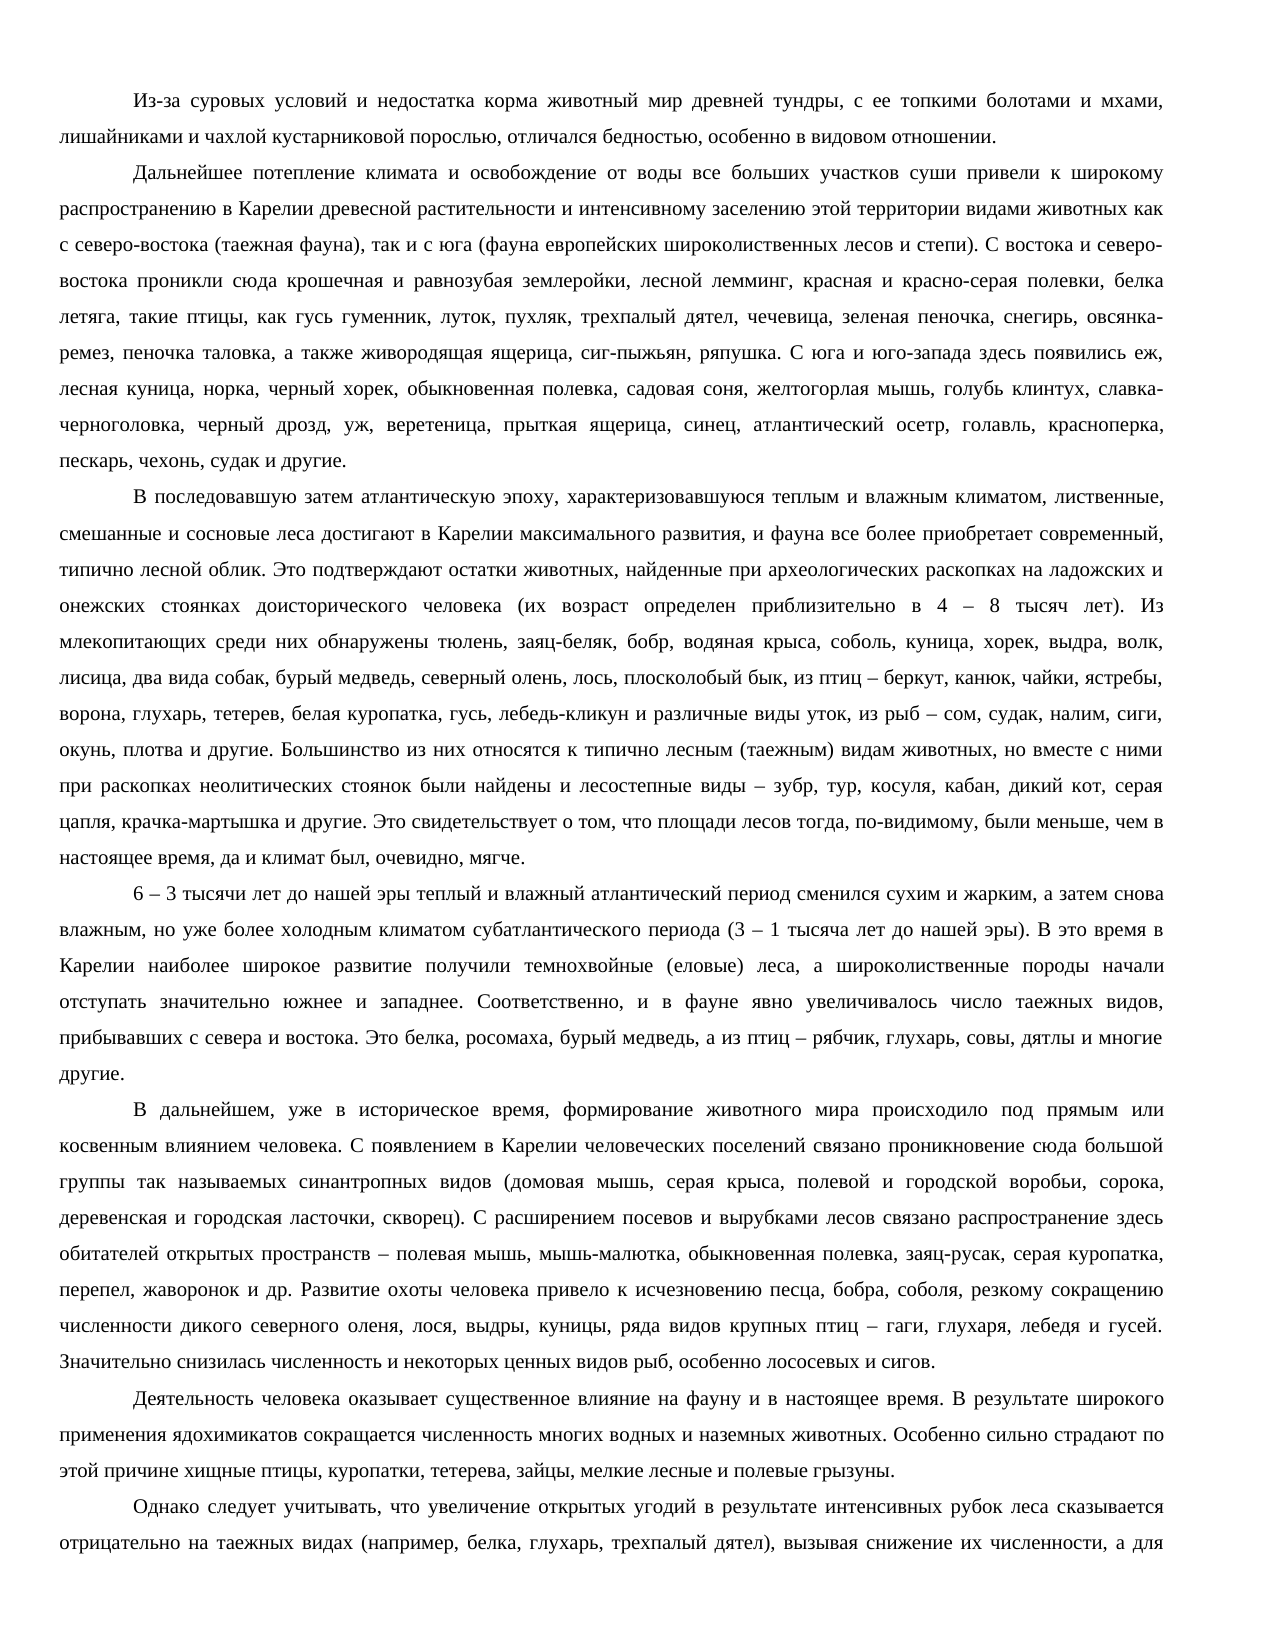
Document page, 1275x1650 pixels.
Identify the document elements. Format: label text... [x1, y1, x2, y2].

text В последовавшую затем атлантическую эпоху, характеризовавшуюся теплым и влажным климатом, лиственные, смешанные и сосновые леса достигают в Карелии максимального развития, и фауна все более приобретает современный, типично лесной облик. Это подтверждают остатки животных, найденные при археологических раскопках на ладожских и онежских стоянках доисторического человека (их возраст определен приблизительно в 4 – 8 тысяч лет). Из млекопитающих среди них обнаружены тюлень, заяц-беляк, бобр, водяная крыса, соболь, куница, хорек, выдра, волк, лисица, два вида собак, бурый медведь, северный олень, лось, плосколобый бык, из птиц – беркут, канюк, чайки, ястребы, ворона, глухарь, тетерев, белая куропатка, гусь, лебедь-кликун и различные виды уток, из рыб – сом, судак, налим, сиги, окунь, плотва и другие. Большинство из них относятся к типично лесным (таежным) видам животных, но вместе с ними при раскопках неолитических стоянок были найдены и лесостепные виды – зубр, тур, косуля, кабан, дикий кот, серая цапля, крачка-мартышка и другие. Это свидетельствует о том, что площади лесов тогда, по-видимому, были меньше, чем в настоящее время, да и климат был, очевидно, мягче. [59, 484, 1165, 869]
text Дальнейшее потепление климата и освобождение от воды все больших участков суши привели к широкому распространению в Карелии древесной растительности и интенсивному заселению этой территории видами животных как с северо-востока (таежная фауна), так и с юга (фауна европейских широколиственных лесов и степи). С востока и северо-востока проникли сюда крошечная и равнозубая землеройки, лесной лемминг, красная и красно-серая полевки, белка летяга, такие птицы, как гусь гуменник, луток, пухляк, трехпалый дятел, чечевица, зеленая пеночка, снегирь, овсянка-ремез, пеночка таловка, а также живородящая ящерица, сиг-пыжьян, ряпушка. С юга и юго-запада здесь появились еж, лесная куница, норка, черный хорек, обыкновенная полевка, садовая соня, желтогорлая мышь, голубь клинтух, славка-черноголовка, черный дрозд, уж, веретеница, прыткая ящерица, синец, атлантический осетр, голавль, красноперка, пескарь, чехонь, судак и другие. [59, 160, 1165, 472]
text 6 – 3 тысячи лет до нашей эры теплый и влажный атлантический период сменился сухим и жарким, а затем снова влажным, но уже более холодным климатом субатлантического периода (3 – 1 тысяча лет до нашей эры). В это время в Карелии наиболее широкое развитие получили темнохвойные (еловые) леса, а широколиственные породы начали отступать значительно южнее и западнее. Соответственно, и в фауне явно увеличивалось число таежных видов, прибывавших с севера и востока. Это белка, росомаха, бурый медведь, а из птиц – рябчик, глухарь, совы, дятлы и многие другие. [59, 881, 1165, 1085]
text Из-за суровых условий и недостатка корма животный мир древней тундры, с ее топкими болотами и мхами, лишайниками и чахлой кустарниковой порослью, отличался бедностью, особенно в видовом отношении. [59, 88, 1165, 148]
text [59, 1494, 1165, 1554]
text В дальнейшем, уже в историческое время, формирование животного мира происходило под прямым или косвенным влиянием человека. С появлением в Карелии человеческих поселений связано проникновение сюда большой группы так называемых синантропных видов (домовая мышь, серая крыса, полевой и городской воробьи, сорока, деревенская и городская ласточки, скворец). С расширением посевов и вырубками лесов связано распространение здесь обитателей открытых пространств – полевая мышь, мышь-малютка, обыкновенная полевка, заяц-русак, серая куропатка, перепел, жаворонок и др. Развитие охоты человека привело к исчезновению песца, бобра, соболя, резкому сокращению численности дикого северного оленя, лося, выдры, куницы, ряда видов крупных птиц – гаги, глухаря, лебедя и гусей. Значительно снизилась численность и некоторых ценных видов рыб, особенно лососевых и сигов. [59, 1097, 1165, 1373]
text Деятельность человека оказывает существенное влияние на фауну и в настоящее время. В результате широкого применения ядохимикатов сокращается численность многих водных и наземных животных. Особенно сильно страдают по этой причине хищные птицы, куропатки, тетерева, зайцы, мелкие лесные и полевые грызуны. [59, 1386, 1165, 1482]
